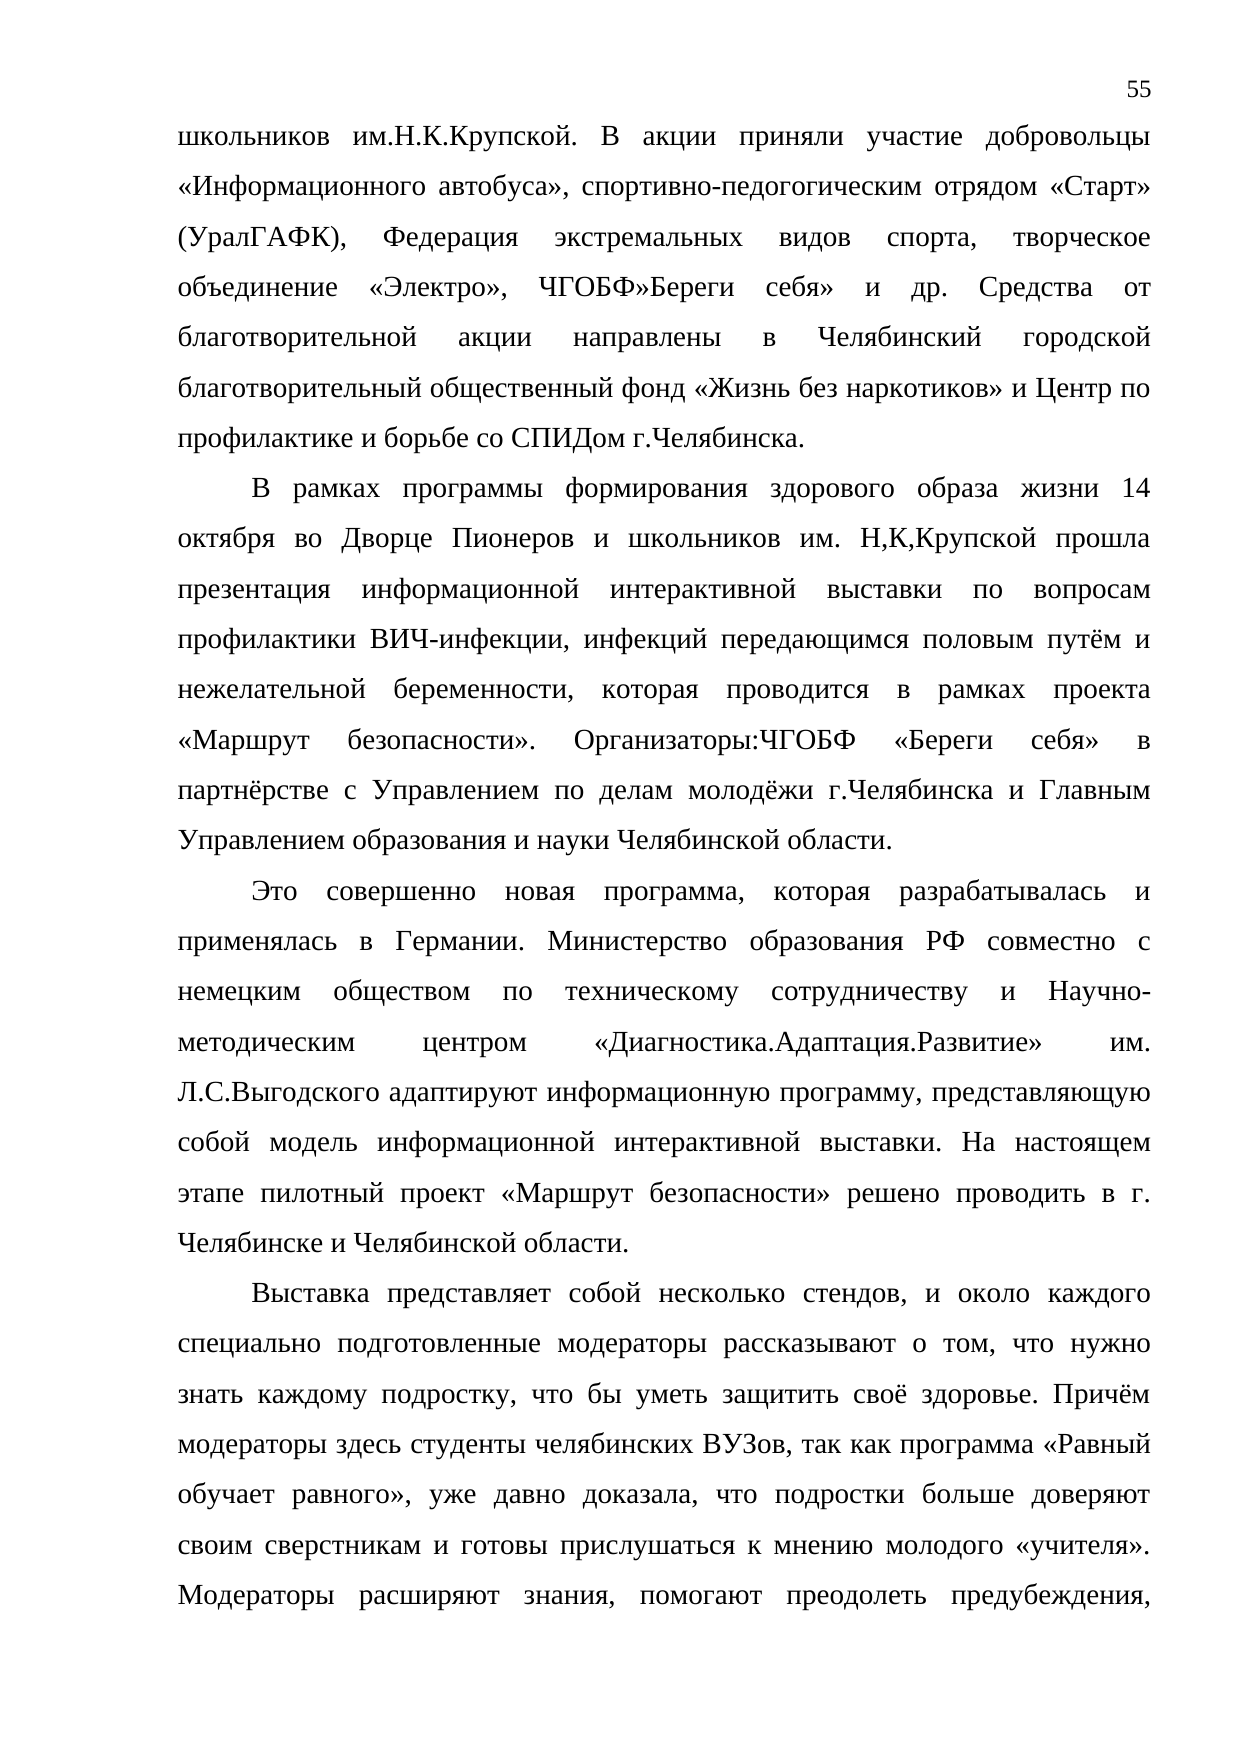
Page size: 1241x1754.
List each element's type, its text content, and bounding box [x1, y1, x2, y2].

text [177, 118, 1152, 453]
text В рамках программы формирования здорового образа жизни 14 октября во Дворце Пионеров и школьников им. Н,К,Крупской прошла презентация информационной интерактивной выставки по вопросам профилактики ВИЧ-инфекции, инфекций передающимся половым путём и нежелательной беременности, которая проводится в рамках проекта «Маршрут безопасности». Организаторы:ЧГОБФ «Береги себя» в партнёрстве с Управлением по делам молодёжи г.Челябинска и Главным Управлением образования и науки Челябинской области. [177, 470, 1152, 856]
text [177, 1275, 1152, 1611]
text Это совершенно новая программа, которая разрабатывалась и применялась в Германии. Министерство образования РФ совместно с немецким обществом по техническому сотрудничеству и Научно-методическим центром «Диагностика.Адаптация.Развитие» им. Л.С.Выгодского адаптируют информационную программу, представляющую собой модель информационной интерактивной выставки. На настоящем этапе пилотный проект «Маршрут безопасности» решено проводить в г. Челябинске и Челябинской области. [177, 873, 1152, 1258]
